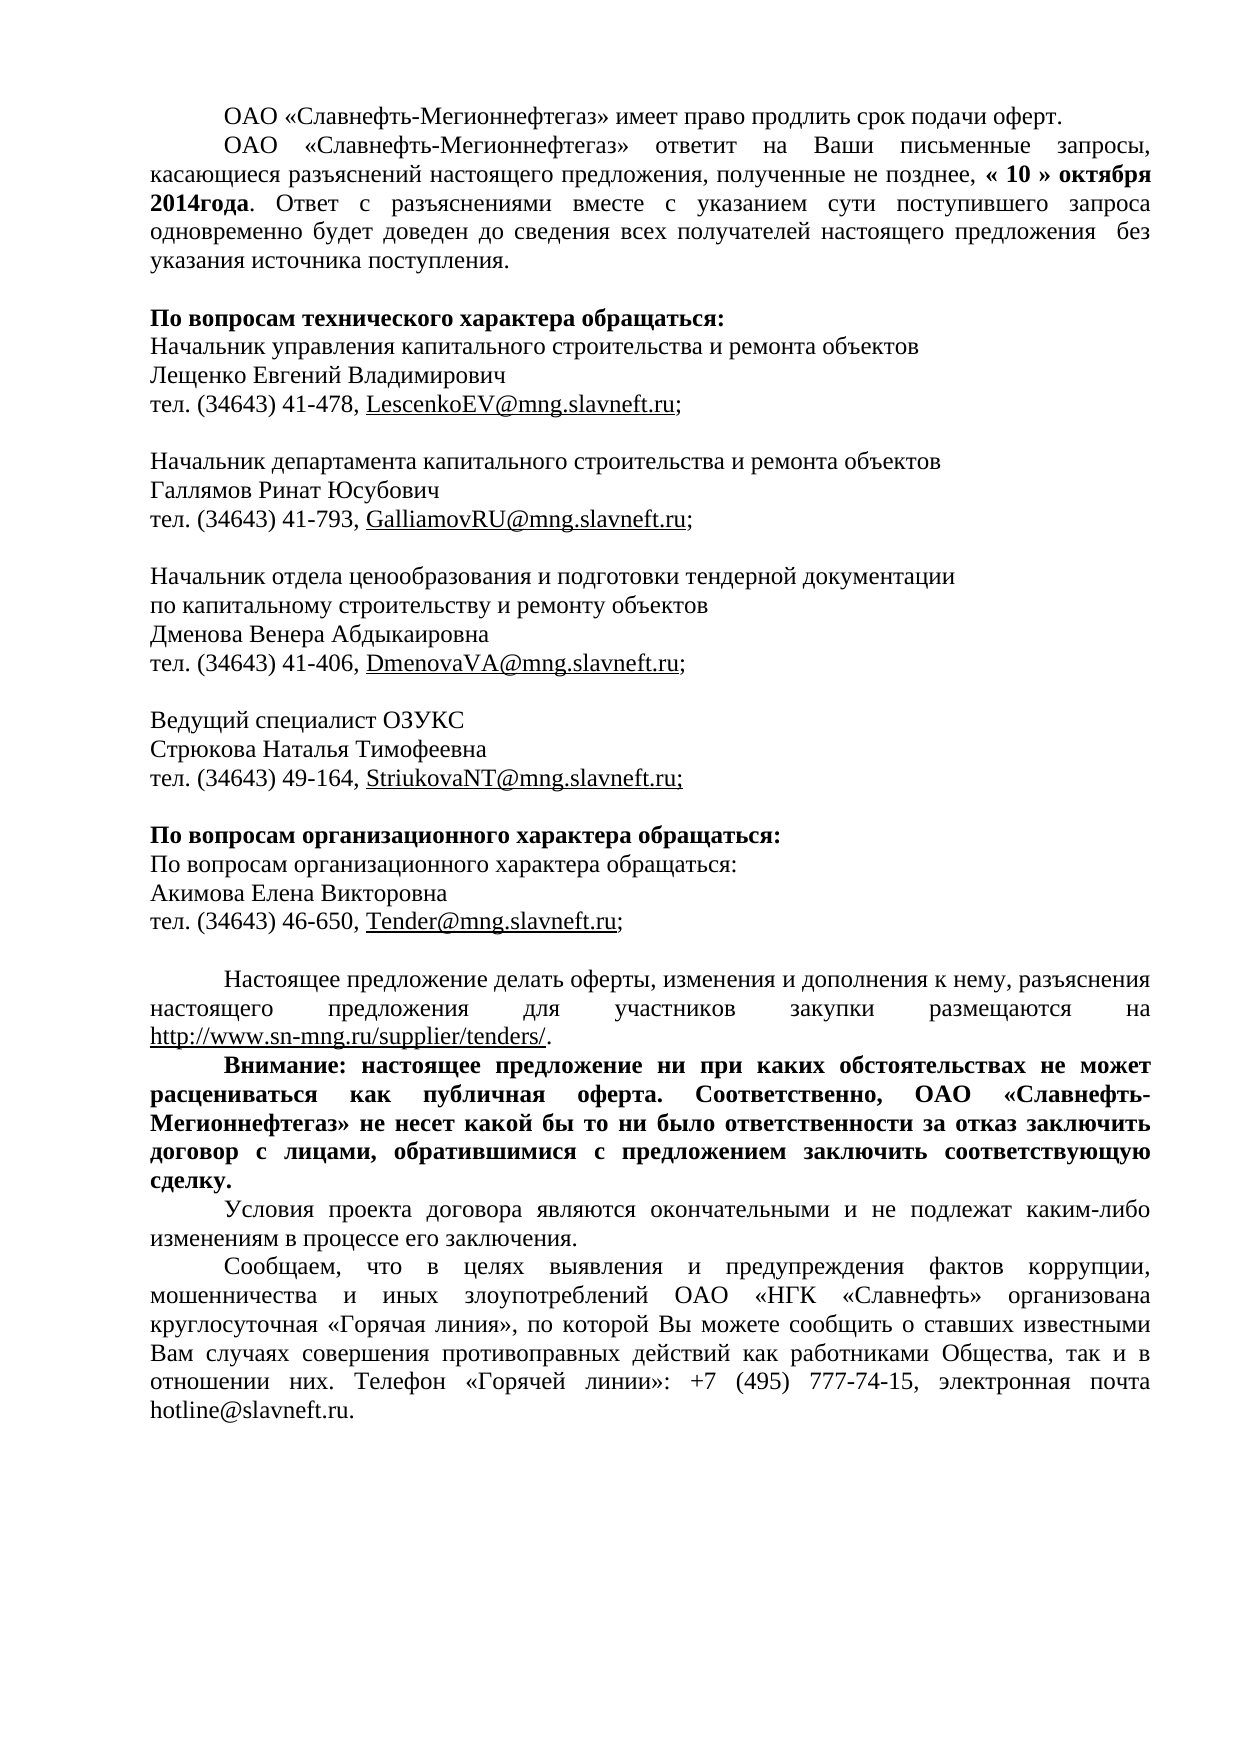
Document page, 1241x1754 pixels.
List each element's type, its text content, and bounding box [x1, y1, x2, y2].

text Лещенко Евгений Владимирович [150, 360, 1152, 389]
text Галлямов Ринат Юсубович [150, 475, 1152, 504]
text ОАО «Славнефть-Мегионнефтегаз» имеет право продлить срок подачи оферт. [150, 101, 1152, 130]
text По вопросам организационного характера обращаться: [150, 820, 1152, 849]
text Начальник отдела ценообразования и подготовки тендерной документации [150, 561, 1152, 590]
text тел. (34643) 49-164, StriukovaNT@mng.slavneft.ru; [150, 763, 1152, 791]
text Условия проекта договора являются окончательными и не подлежат каким-либо изменениям в процессе его заключения. [150, 1194, 1152, 1251]
text тел. (34643) 41-793, GalliamovRU@mng.slavneft.ru; [150, 504, 1152, 533]
text Акимова Елена Викторовна [150, 878, 1152, 906]
text Внимание: настоящее предложение ни при каких обстоятельствах не может расцениваться как публичная оферта. Соответственно, ОАО «Славнефть-Мегионнефтегаз» не несет какой бы то ни было ответственности за отказ заключить договор с лицами, обратившимися с предложением заключить соответствующую сделку. [150, 1050, 1152, 1194]
text По вопросам технического характера обращаться: [150, 303, 1152, 331]
text Начальник департамента капитального строительства и ремонта объектов [150, 446, 1152, 475]
text тел. (34643) 41-406, DmenovaVA@mng.slavneft.ru; [150, 648, 1152, 676]
text По вопросам организационного характера обращаться: [150, 849, 1152, 878]
text тел. (34643) 41-478, LescenkoEV@mng.slavneft.ru; [150, 389, 1152, 418]
text по капитальному строительству и ремонту объектов [150, 590, 1152, 619]
text Настоящее предложение делать оферты, изменения и дополнения к нему, разъяснения настоящего предложения для участников закупки размещаются на http://www.sn-mng.ru/supplier/tenders/. [150, 964, 1152, 1050]
text Начальник управления капитального строительства и ремонта объектов [150, 331, 1152, 360]
text Дменова Венера Абдыкаировна [150, 619, 1152, 648]
text ОАО «Славнефть-Мегионнефтегаз» ответит на Ваши письменные запросы, касающиеся разъяснений настоящего предложения, полученные не позднее, « 10 » октября 2014года. Ответ с разъяснениями вместе с указанием сути поступившего запроса одновременно будет доведен до сведения всех получателей настоящего предложения без указания источника поступления. [150, 130, 1152, 274]
text тел. (34643) 46-650, Tender@mng.slavneft.ru; [150, 906, 1152, 935]
text Сообщаем, что в целях выявления и предупреждения фактов коррупции, мошенничества и иных злоупотреблений ОАО «НГК «Славнефть» организована круглосуточная «Горячая линия», по которой Вы можете сообщить о ставших известными Вам случаях совершения противоправных действий как работниками Общества, так и в отношении них. Телефон «Горячей линии»: +7 (495) 777-74-15, электронная почта hotline@slavneft.ru. [150, 1251, 1152, 1424]
text Стрюкова Наталья Тимофеевна [150, 734, 1152, 763]
text Ведущий специалист ОЗУКС [150, 705, 1152, 734]
